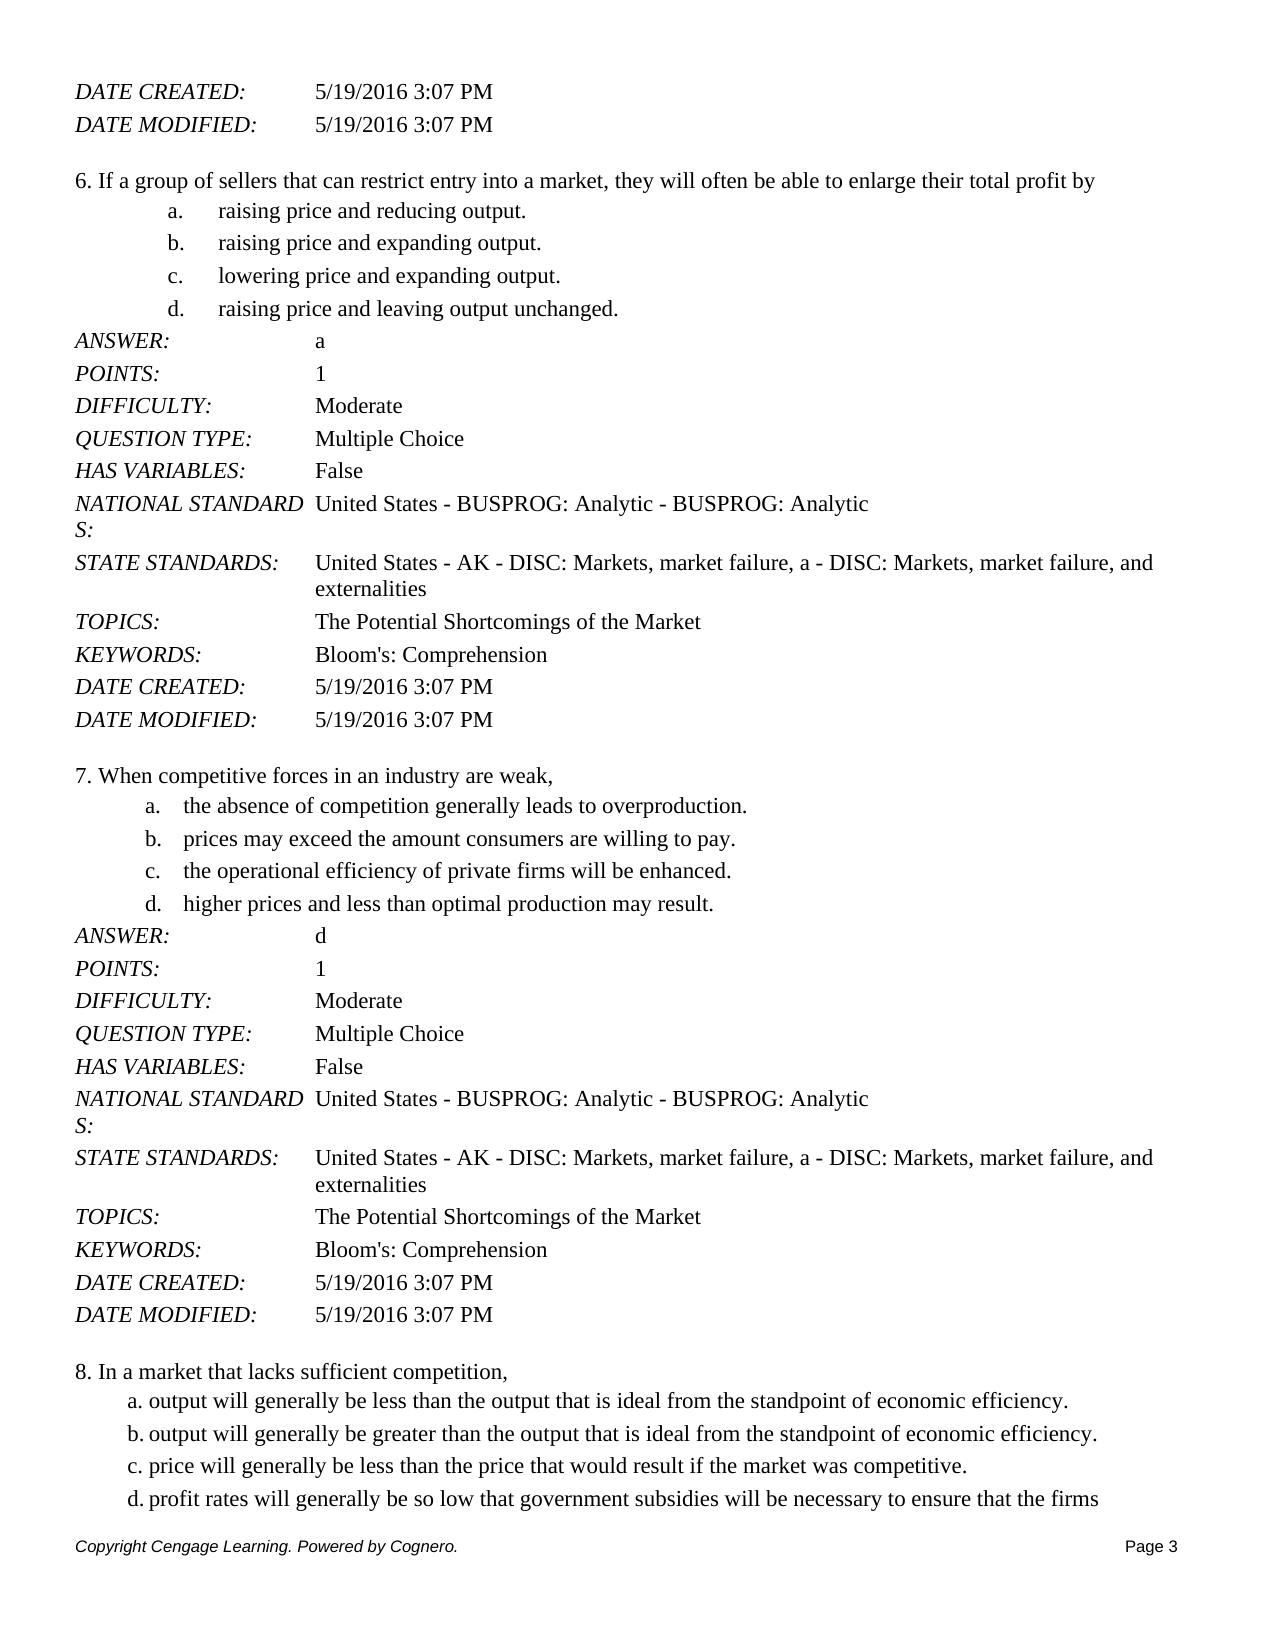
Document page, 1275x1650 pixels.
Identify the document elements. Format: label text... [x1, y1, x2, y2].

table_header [75, 75, 1200, 140]
table_header 6. If a group of sellers that can restrict entry into a market, they will often be able to enlarge their total profit by [75, 167, 1200, 736]
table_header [75, 1358, 1200, 1514]
table_header 7. When competitive forces in an industry are weak, [75, 763, 1200, 1331]
